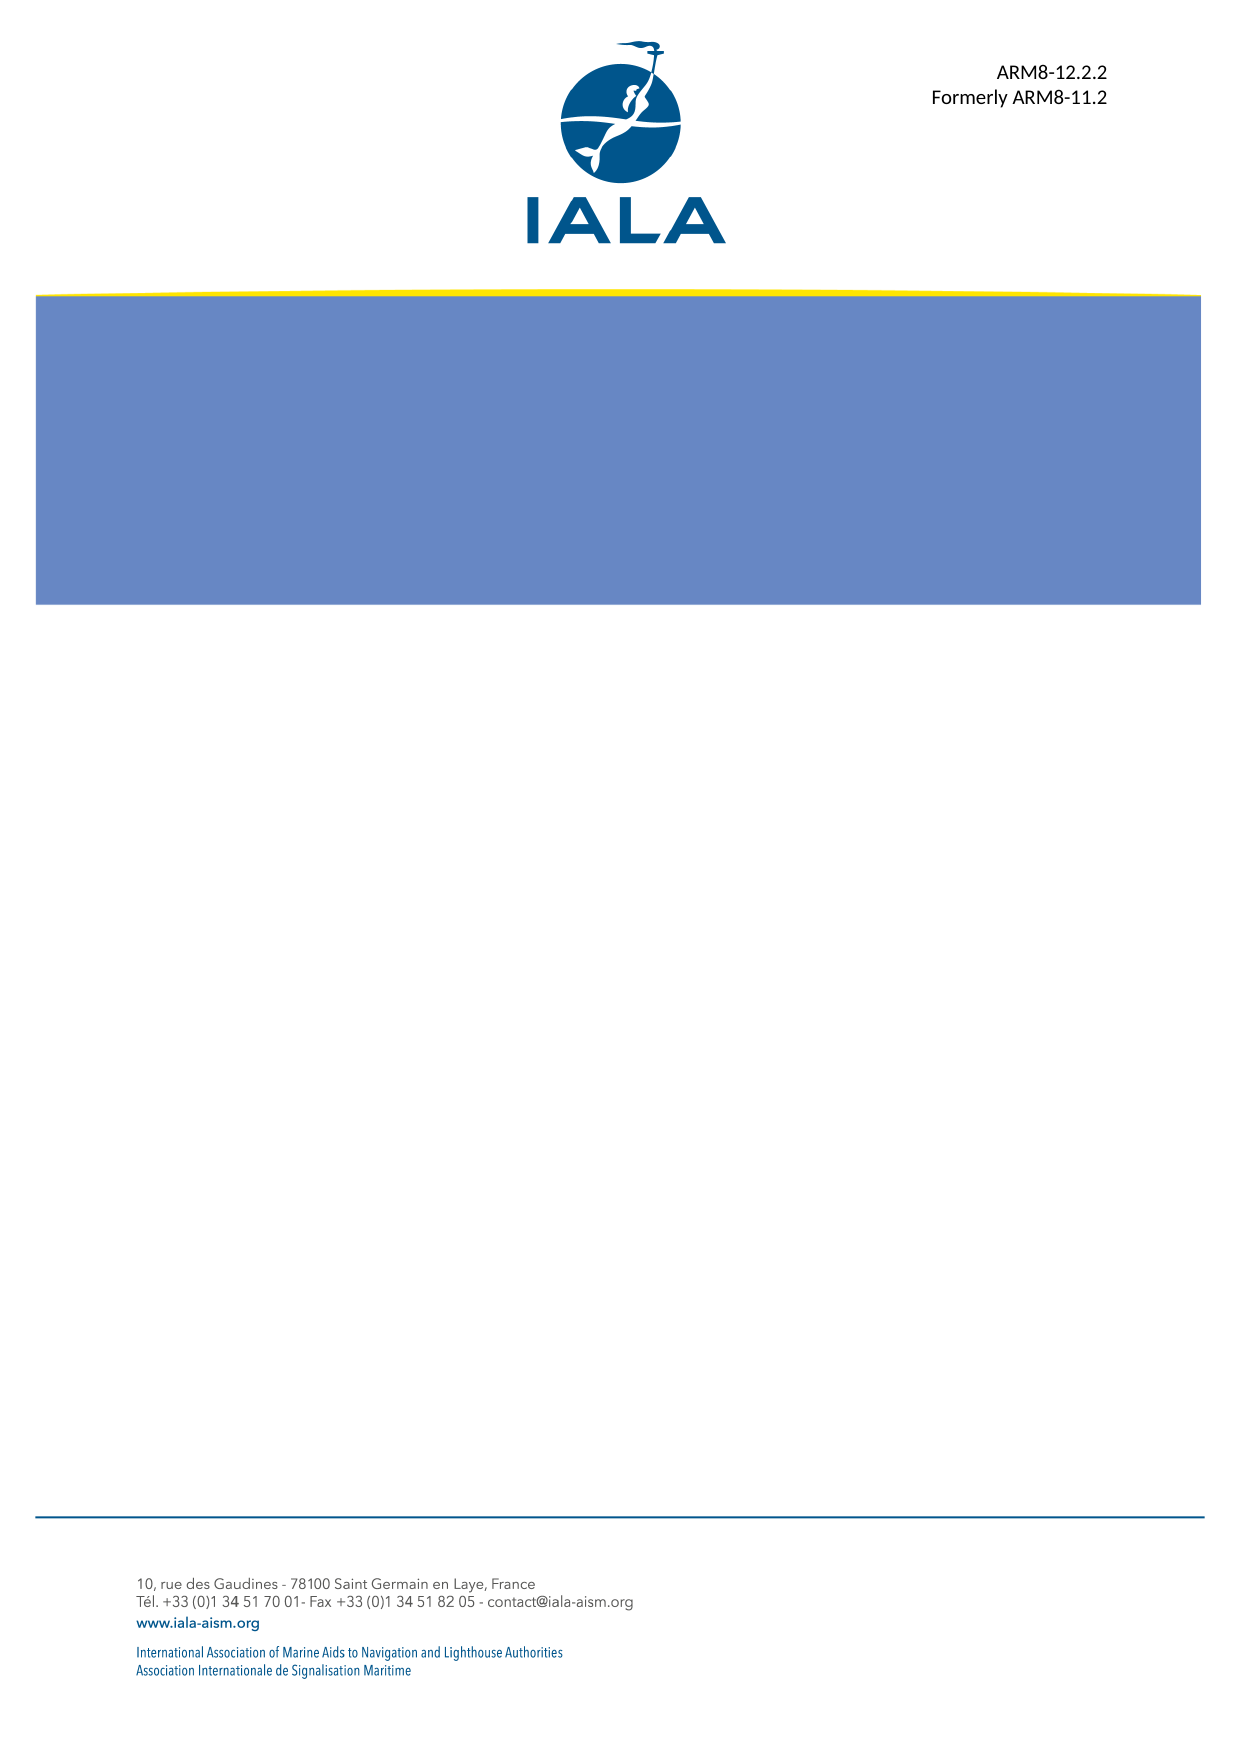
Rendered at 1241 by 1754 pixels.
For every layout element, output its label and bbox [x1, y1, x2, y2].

picture [0, 29, 1240, 616]
picture [131, 1573, 664, 1693]
